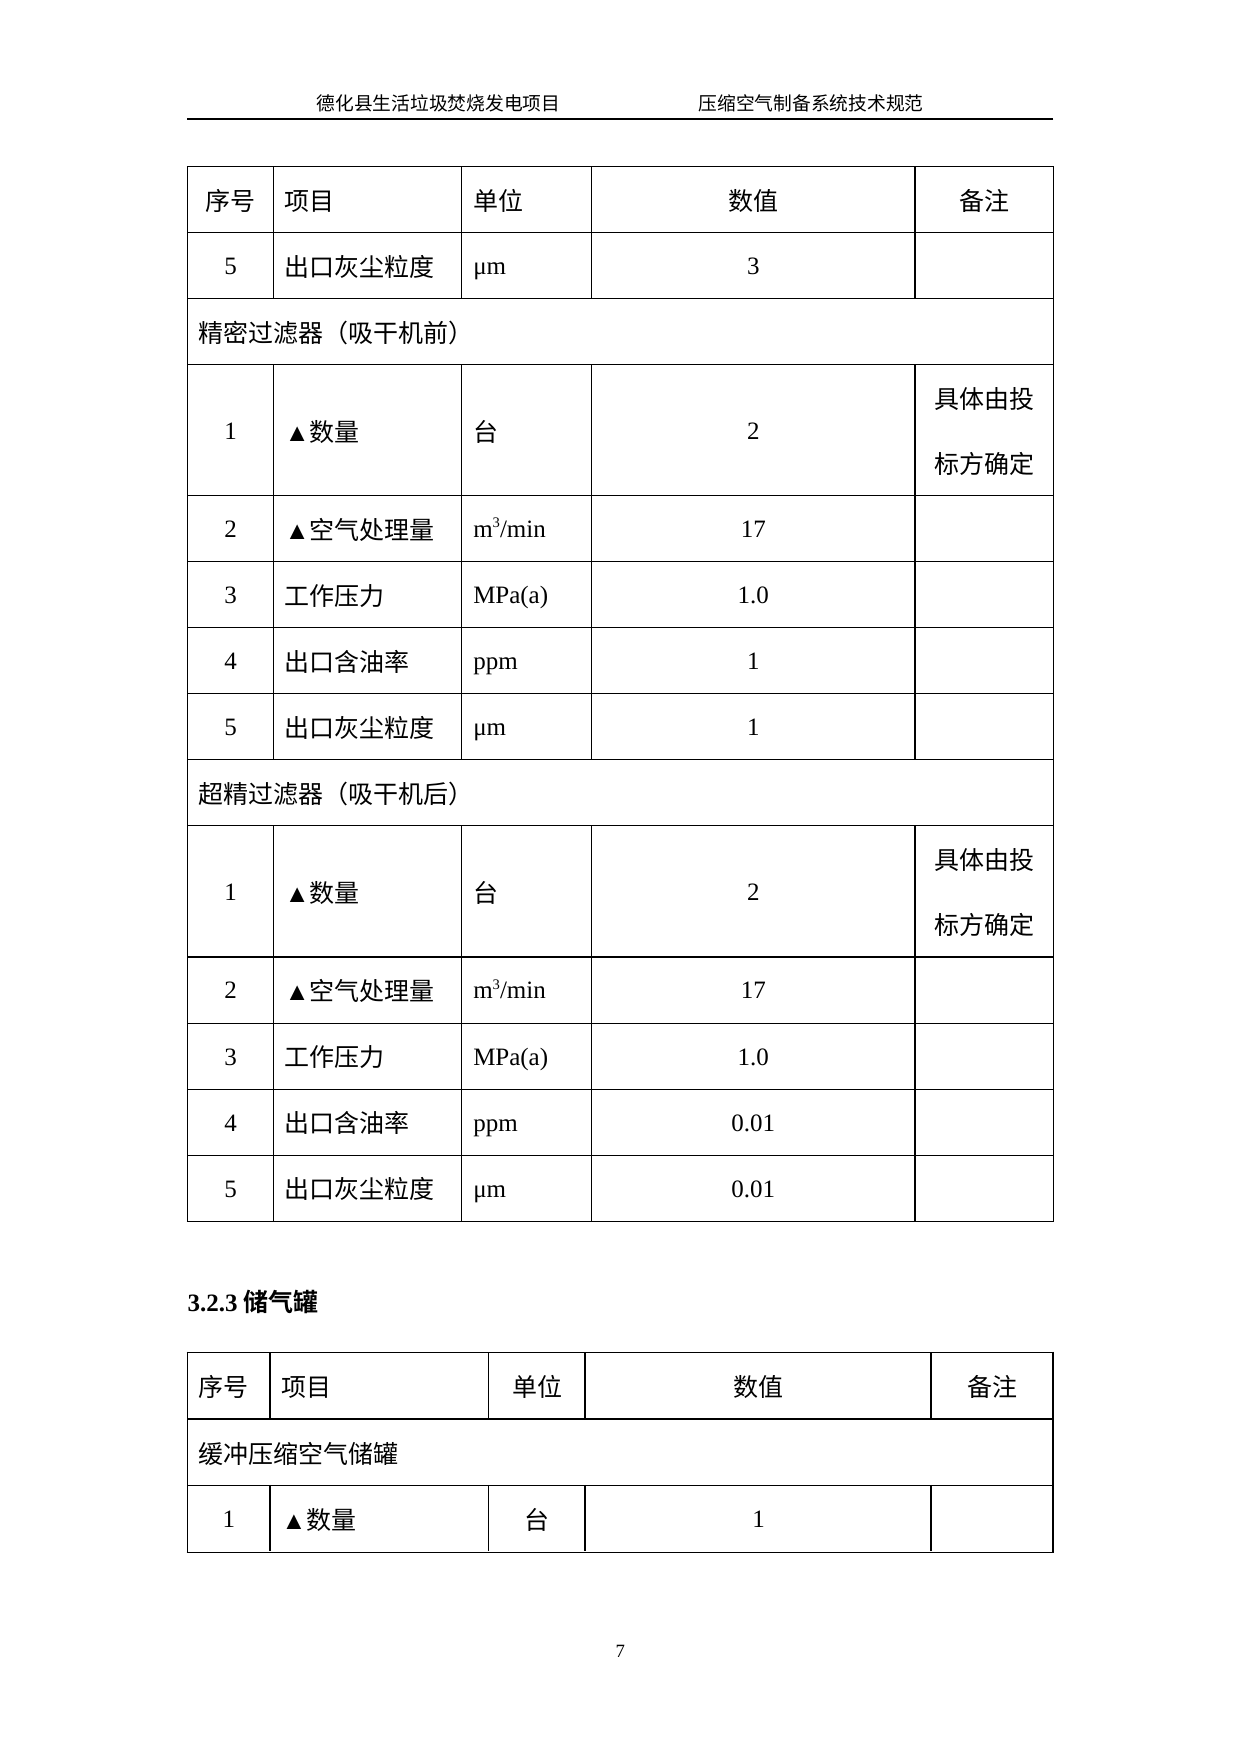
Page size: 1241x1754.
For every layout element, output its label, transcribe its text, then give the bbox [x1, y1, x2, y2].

table_cell 2 [592, 826, 914, 956]
table_cell 精密过滤器（吸干机前） [188, 299, 1053, 364]
table_cell ▲数量 [274, 826, 461, 956]
table_cell [932, 1486, 1052, 1551]
table_header 数值 [592, 167, 914, 232]
table_cell 出口含油率 [274, 628, 461, 693]
table_cell μm [462, 1156, 591, 1221]
table_cell ▲数量 [274, 365, 461, 495]
table_cell 台 [462, 365, 591, 495]
table_cell 1 [188, 826, 273, 956]
table_cell 缓冲压缩空气储罐 [188, 1420, 1052, 1485]
table_cell 出口灰尘粒度 [274, 233, 461, 298]
table_cell 台 [462, 826, 591, 956]
table_cell ppm [462, 1090, 591, 1154]
table_header 序号 [188, 1353, 269, 1418]
table_cell [916, 628, 1053, 693]
table_header 单位 [462, 167, 591, 232]
table_cell 1 [592, 628, 914, 693]
table_cell 工作压力 [274, 562, 461, 627]
table_cell 4 [188, 628, 273, 693]
table_cell 出口灰尘粒度 [274, 1156, 461, 1221]
table_cell [916, 1024, 1053, 1088]
table_cell 具体由投标方确定 [916, 365, 1053, 495]
table_header 单位 [489, 1353, 584, 1418]
table_cell 1.0 [592, 562, 914, 627]
table_cell μm [462, 233, 591, 298]
table_cell [916, 958, 1053, 1022]
table_cell 5 [188, 1156, 273, 1221]
table_cell 5 [188, 694, 273, 759]
table_cell μm [462, 694, 591, 759]
table_cell [916, 1090, 1053, 1154]
table_header 数值 [586, 1353, 930, 1418]
table_cell 出口灰尘粒度 [274, 694, 461, 759]
table_cell 台 [489, 1486, 584, 1551]
table_cell 5 [188, 233, 273, 298]
table_cell 1 [188, 365, 273, 495]
table_cell 具体由投标方确定 [916, 826, 1053, 956]
table_cell [916, 562, 1053, 627]
table_cell 3 [188, 1024, 273, 1088]
table_cell 出口含油率 [274, 1090, 461, 1154]
table_cell ppm [462, 628, 591, 693]
table_cell MPa(a) [462, 1024, 591, 1088]
table_cell [916, 496, 1053, 561]
table_cell ▲数量 [271, 1486, 488, 1551]
table_header 备注 [916, 167, 1053, 232]
table_header 项目 [274, 167, 461, 232]
table_cell m3/min [462, 496, 591, 561]
table_cell [916, 1156, 1053, 1221]
table_cell 工作压力 [274, 1024, 461, 1088]
list 储气罐 [187, 1268, 1053, 1333]
table_cell 0.01 [592, 1090, 914, 1154]
table_cell 17 [592, 496, 914, 561]
table_cell 1 [586, 1486, 930, 1551]
table_header 备注 [932, 1353, 1052, 1418]
table_cell 4 [188, 1090, 273, 1154]
table_cell [916, 694, 1053, 759]
table_header 项目 [271, 1353, 488, 1418]
table_cell 17 [592, 958, 914, 1022]
table_cell 3 [188, 562, 273, 627]
table_cell ▲空气处理量 [274, 958, 461, 1022]
table_cell 2 [188, 958, 273, 1022]
table_cell 超精过滤器（吸干机后） [188, 760, 1053, 825]
table_cell ▲空气处理量 [274, 496, 461, 561]
table_cell MPa(a) [462, 562, 591, 627]
table_cell 1.0 [592, 1024, 914, 1088]
table_cell 1 [592, 694, 914, 759]
table_cell 2 [188, 496, 273, 561]
table_cell m3/min [462, 958, 591, 1022]
table_cell [916, 233, 1053, 298]
table_cell 3 [592, 233, 914, 298]
table_cell 0.01 [592, 1156, 914, 1221]
table_header 序号 [188, 167, 273, 232]
table_cell 1 [188, 1486, 269, 1551]
table_cell 2 [592, 365, 914, 495]
